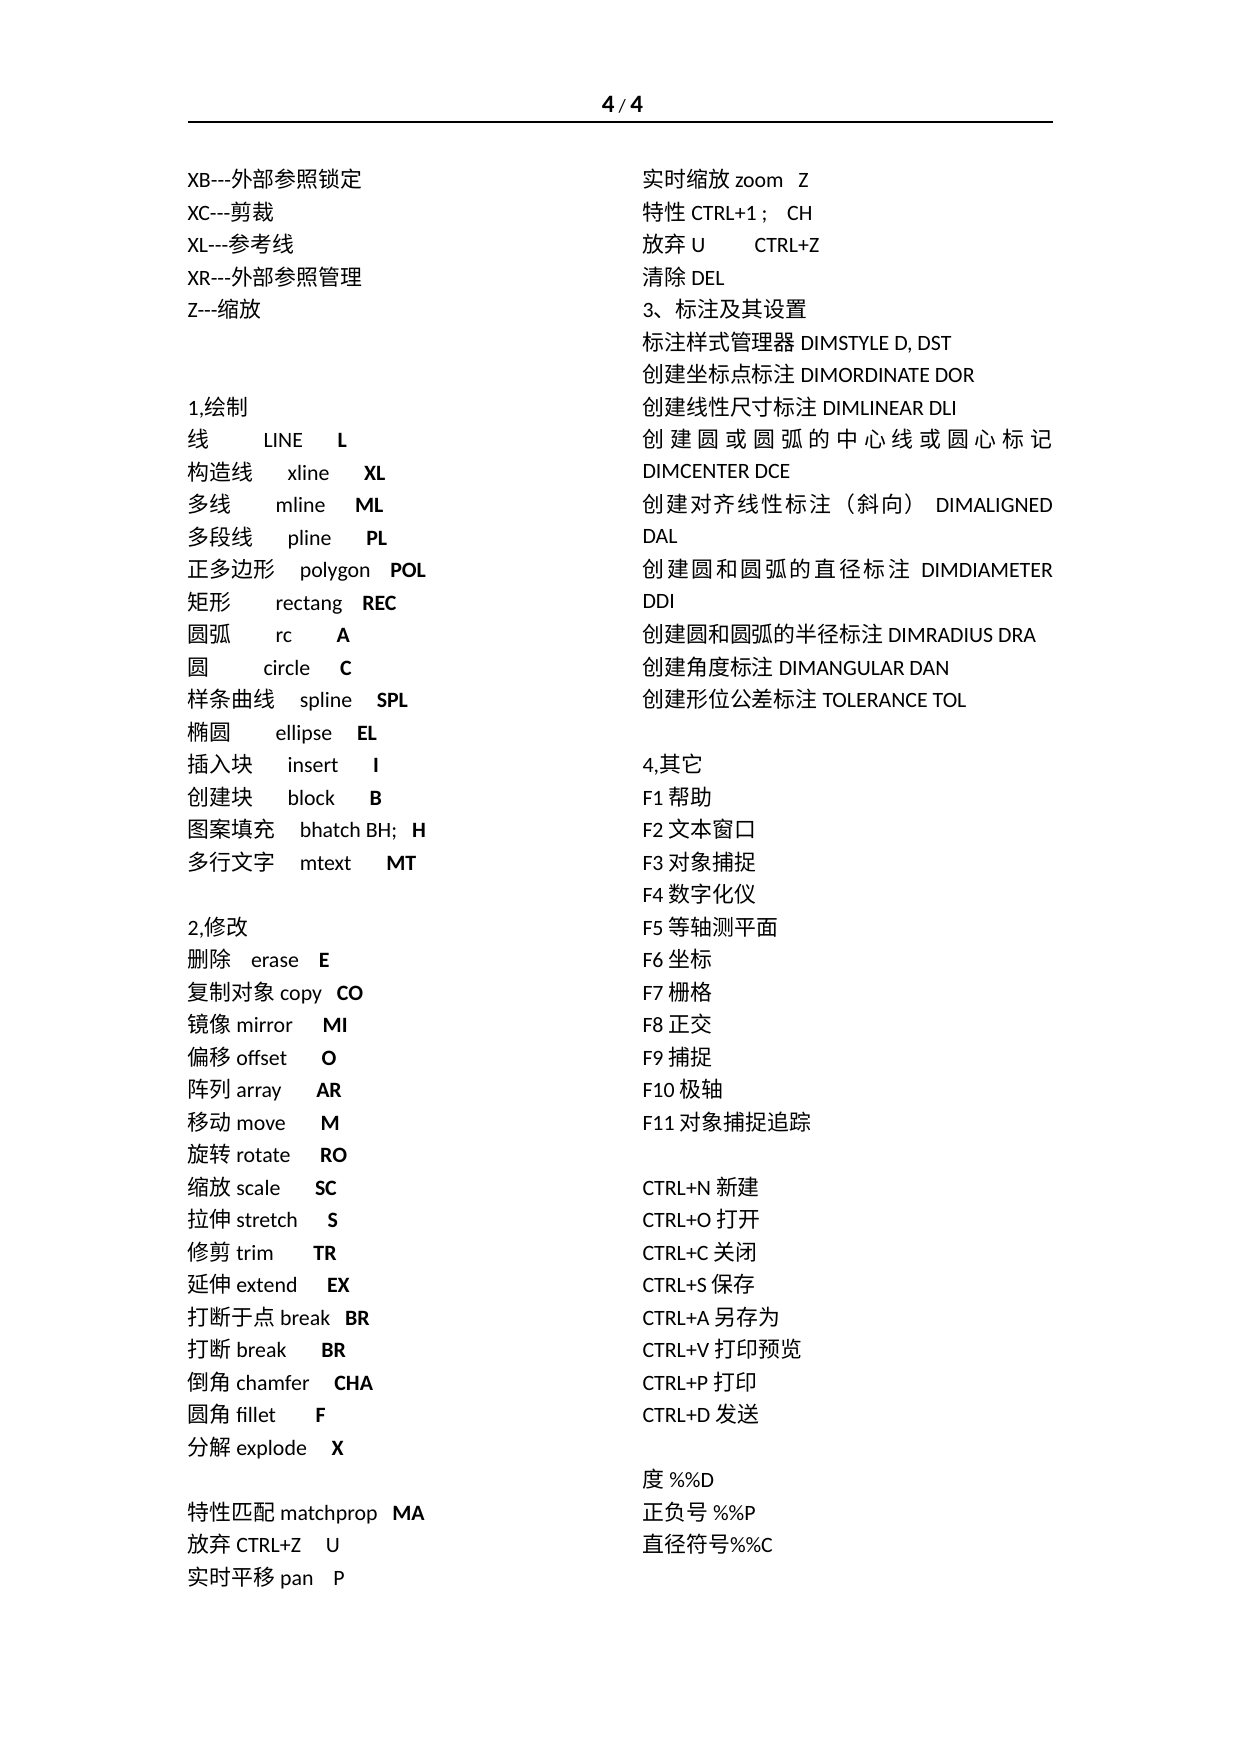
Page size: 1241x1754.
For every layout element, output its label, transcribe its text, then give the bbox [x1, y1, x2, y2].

text 缩放 scale SC [187, 1169, 598, 1202]
text 直径符号%%C [642, 1527, 1053, 1559]
text 创建圆或圆弧的中心线或圆心标记 DIMCENTER DCE [642, 422, 1053, 487]
text 度 %%D [642, 1462, 1053, 1494]
text 实时平移 pan P [187, 1559, 598, 1592]
text 创建形位公差标注 TOLERANCE TOL [642, 682, 1053, 714]
text 镜像 mirror MI [187, 1007, 598, 1039]
text 多段线 pline PL [187, 519, 598, 552]
text 偏移 offset O [187, 1039, 598, 1072]
text CTRL+D 发送 [642, 1397, 1053, 1429]
text 创建对齐线性标注（斜向） DIMALIGNED DAL [642, 487, 1053, 552]
text Z---缩放 [187, 292, 598, 324]
text 倒角 chamfer CHA [187, 1364, 598, 1397]
text 移动 move M [187, 1104, 598, 1137]
text 样条曲线 spline SPL [187, 682, 598, 714]
text F2 文本窗口 [642, 812, 1053, 844]
text 特性 CTRL+1 ; CH [642, 194, 1053, 227]
text CTRL+O 打开 [642, 1202, 1053, 1234]
text 3、标注及其设置 [642, 292, 1053, 324]
text 阵列 array AR [187, 1072, 598, 1104]
text 图案填充 bhatch BH; H [187, 812, 598, 844]
text F1 帮助 [642, 779, 1053, 812]
text 插入块 insert I [187, 747, 598, 779]
text F8 正交 [642, 1007, 1053, 1039]
text CTRL+N 新建 [642, 1169, 1053, 1202]
text F7 栅格 [642, 974, 1053, 1007]
text 放弃 U CTRL+Z [642, 227, 1053, 259]
text 创建坐标点标注 DIMORDINATE DOR [642, 357, 1053, 389]
text 放弃 CTRL+Z U [187, 1527, 598, 1559]
text 多行文字 mtext MT [187, 844, 598, 877]
text XL---参考线 [187, 227, 598, 259]
text XC---剪裁 [187, 194, 598, 227]
text CTRL+C 关闭 [642, 1234, 1053, 1267]
text F9 捕捉 [642, 1039, 1053, 1072]
text 清除 DEL [642, 259, 1053, 292]
text 实时缩放 zoom Z [642, 162, 1053, 194]
text 创建角度标注 DIMANGULAR DAN [642, 649, 1053, 682]
text 旋转 rotate RO [187, 1137, 598, 1169]
text CTRL+V 打印预览 [642, 1332, 1053, 1364]
text 构造线 xline XL [187, 454, 598, 487]
text 修剪 trim TR [187, 1234, 598, 1267]
text CTRL+A 另存为 [642, 1299, 1053, 1332]
text F6 坐标 [642, 942, 1053, 974]
text 椭圆 ellipse EL [187, 714, 598, 747]
text XB---外部参照锁定 [187, 162, 598, 194]
text 标注样式管理器 DIMSTYLE D, DST [642, 324, 1053, 357]
text XR---外部参照管理 [187, 259, 598, 292]
text CTRL+P 打印 [642, 1364, 1053, 1397]
text 4,其它 [642, 747, 1053, 779]
text F5 等轴测平面 [642, 909, 1053, 942]
text 复制对象 copy CO [187, 974, 598, 1007]
text CTRL+S 保存 [642, 1267, 1053, 1299]
text F3 对象捕捉 [642, 844, 1053, 877]
text F10 极轴 [642, 1072, 1053, 1104]
text 拉伸 stretch S [187, 1202, 598, 1234]
text 打断于点 break BR [187, 1299, 598, 1332]
text 打断 break BR [187, 1332, 598, 1364]
text 正多边形 polygon POL [187, 552, 598, 584]
text 线 LINE L [187, 422, 598, 454]
text 特性匹配 matchprop MA [187, 1494, 598, 1527]
text 矩形 rectang REC [187, 584, 598, 617]
text 删除 erase E [187, 942, 598, 974]
text 圆弧 rc A [187, 617, 598, 649]
text 多线 mline ML [187, 487, 598, 519]
text 创建线性尺寸标注 DIMLINEAR DLI [642, 389, 1053, 422]
text F4 数字化仪 [642, 877, 1053, 909]
text 创建块 block B [187, 779, 598, 812]
text 分解 explode X [187, 1429, 598, 1462]
text F11 对象捕捉追踪 [642, 1104, 1053, 1137]
text 圆 circle C [187, 649, 598, 682]
text 1,绘制 [187, 389, 598, 422]
text 正负号 %%P [642, 1494, 1053, 1527]
text 延伸 extend EX [187, 1267, 598, 1299]
text 2,修改 [187, 909, 598, 942]
text 圆角 fillet F [187, 1397, 598, 1429]
text 创建圆和圆弧的直径标注 DIMDIAMETER DDI [642, 552, 1053, 617]
text 创建圆和圆弧的半径标注 DIMRADIUS DRA [642, 617, 1053, 649]
